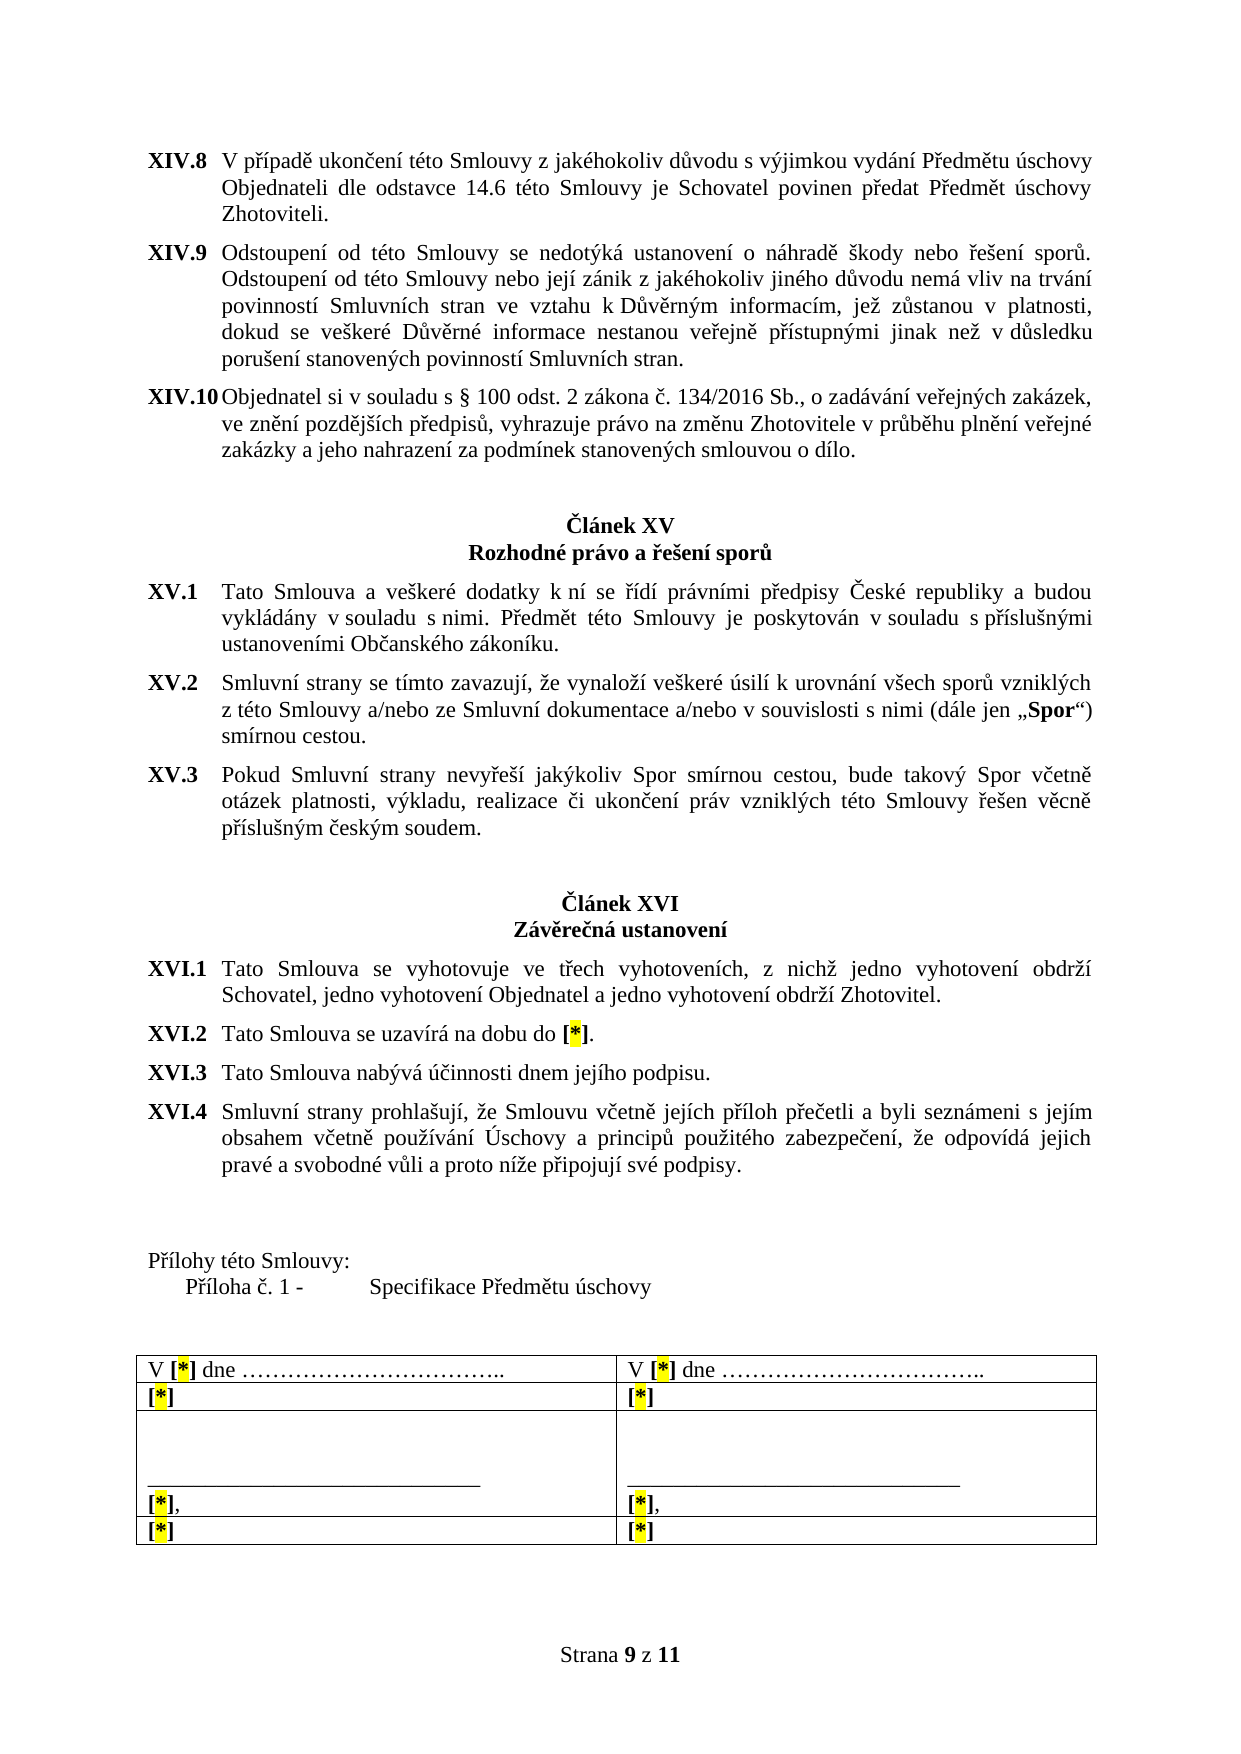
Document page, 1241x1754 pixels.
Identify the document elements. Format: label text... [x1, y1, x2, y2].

subtitle Tato Smlouva a veškeré dodatky k ní se řídí právními předpisy České republiky a budou vykládány v souladu s nimi. Předmět této Smlouvy je poskytován v souladu s příslušnými ustanoveními Občanského zákoníku. [148, 578, 1093, 657]
table_cell [*] [167, 1383, 616, 1410]
table_cell [*] [646, 1517, 1096, 1543]
table_header V [*] dne …………………………….. [189, 1356, 616, 1382]
table_cell _____________________________ [*], [137, 1411, 616, 1516]
subtitle Odstoupení od této Smlouvy se nedotýká ustanovení o náhradě škody nebo řešení sporů. Odstoupení od této Smlouvy nebo její zánik z jakéhokoliv jiného důvodu nemá vliv na trvání povinností Smluvních stran ve vztahu k Důvěrným informacím, jež zůstanou v platnosti, dokud se veškeré Důvěrné informace nestanou veřejně přístupnými jinak než v důsledku porušení stanovených povinností Smluvních stran. [148, 239, 1093, 371]
table_cell [*] [137, 1517, 155, 1543]
subtitle Tato Smlouva se uzavírá na dobu do [*]. [148, 1020, 570, 1047]
text Přílohy této Smlouvy: [148, 1247, 1093, 1273]
subtitle Tato Smlouva se uzavírá na dobu do [*]. [581, 1020, 1093, 1047]
subtitle Tato Smlouva nabývá účinnosti dnem jejího podpisu. [148, 1059, 1093, 1086]
table_cell [*] [137, 1383, 155, 1410]
list Specifikace Předmětu úschovy [185, 1273, 1093, 1300]
subtitle Tato Smlouva se vyhotovuje ve třech vyhotoveních, z nichž jedno vyhotovení obdrží Schovatel, jedno vyhotovení Objednatel a jedno vyhotovení obdrží Zhotovitel. [148, 955, 1093, 1008]
table_header V [*] dne …………………………….. [669, 1356, 1096, 1382]
subtitle Pokud Smluvní strany nevyřeší jakýkoliv Spor smírnou cestou, bude takový Spor včetně otázek platnosti, výkladu, realizace či ukončení práv vzniklých této Smlouvy řešen věcně příslušným českým soudem. [148, 761, 1093, 840]
table_cell _____________________________ [*], [617, 1411, 1096, 1516]
subtitle Objednatel si v souladu s § 100 odst. 2 zákona č. 134/2016 Sb., o zadávání veřejných zakázek, ve znění pozdějších předpisů, vyhrazuje právo na změnu Zhotovitele v průběhu plnění veřejné zakázky a jeho nahrazení za podmínek stanovených smlouvou o dílo. [148, 383, 1093, 462]
table_cell [*] [646, 1383, 1096, 1410]
subtitle Smluvní strany se tímto zavazují, že vynaloží veškeré úsilí k urovnání všech sporů vzniklých z této Smlouvy a/nebo ze Smluvní dokumentace a/nebo v souvislosti s nimi (dále jen „Spor“) smírnou cestou. [148, 669, 1093, 748]
table_cell [*] [167, 1517, 616, 1543]
subtitle Rozhodné právo a řešení sporů [148, 512, 1093, 565]
subtitle V případě ukončení této Smlouvy z jakéhokoliv důvodu s výjimkou vydání Předmětu úschovy Objednateli dle odstavce 14.6 této Smlouvy je Schovatel povinen předat Předmět úschovy Zhotoviteli. [148, 148, 1093, 227]
subtitle Smluvní strany prohlašují, že Smlouvu včetně jejích příloh přečetli a byli seznámeni s jejím obsahem včetně používání Úschovy a principů použitého zabezpečení, že odpovídá jejich pravé a svobodné vůli a proto níže připojují své podpisy. [148, 1098, 1093, 1177]
subtitle Závěrečná ustanovení [148, 890, 1093, 943]
table_cell [*] [617, 1517, 635, 1543]
table_cell [*] [617, 1383, 635, 1410]
